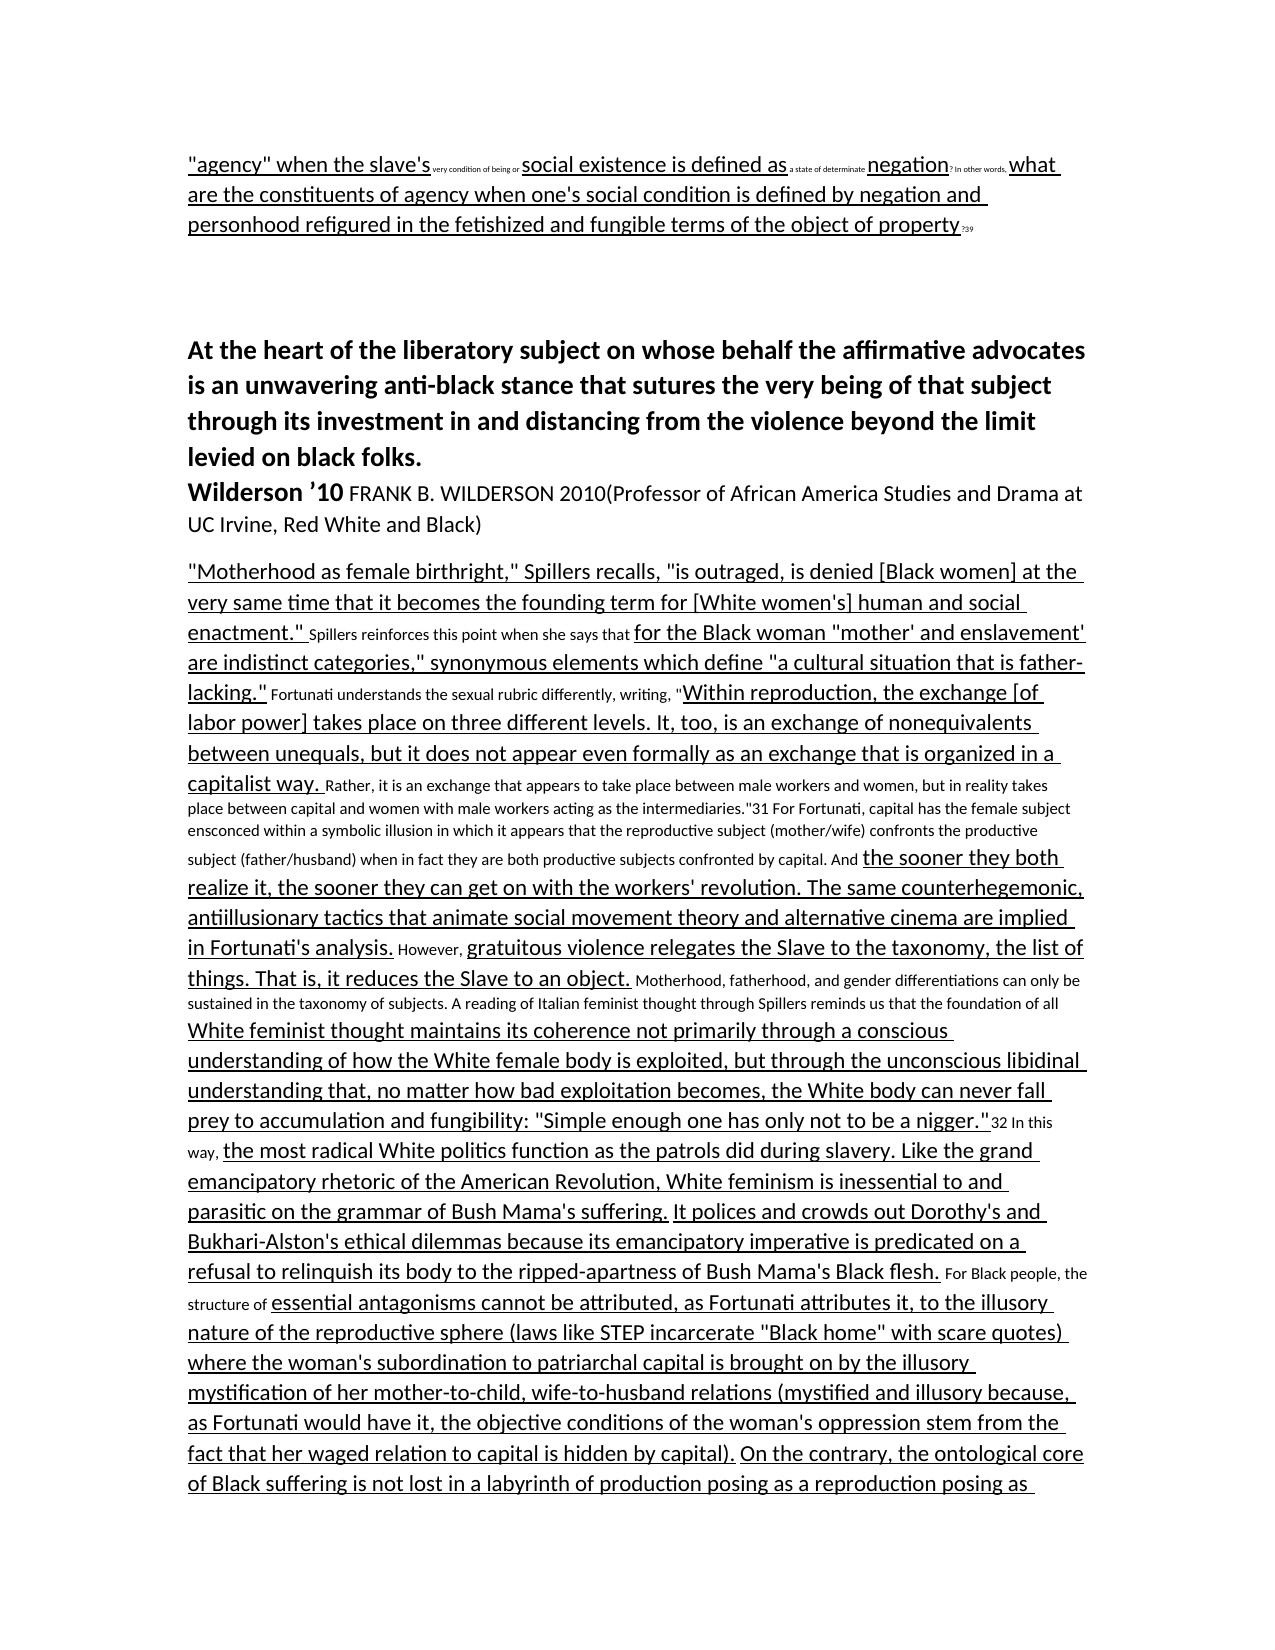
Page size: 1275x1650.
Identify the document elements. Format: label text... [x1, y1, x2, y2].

text Wilderson ’10 FRANK B. WILDERSON 2010(Professor of African America Studies and Drama at UC Irvine, Red White and Black) [187, 475, 1087, 539]
subtitle At the heart of the liberatory subject on whose behalf the affirmative advocates is an unwavering anti-black stance that sutures the very being of that subject through its investment in and distancing from the violence beyond the limit levied on black folks. [187, 333, 1087, 473]
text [187, 1071, 1087, 1497]
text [187, 150, 1087, 238]
